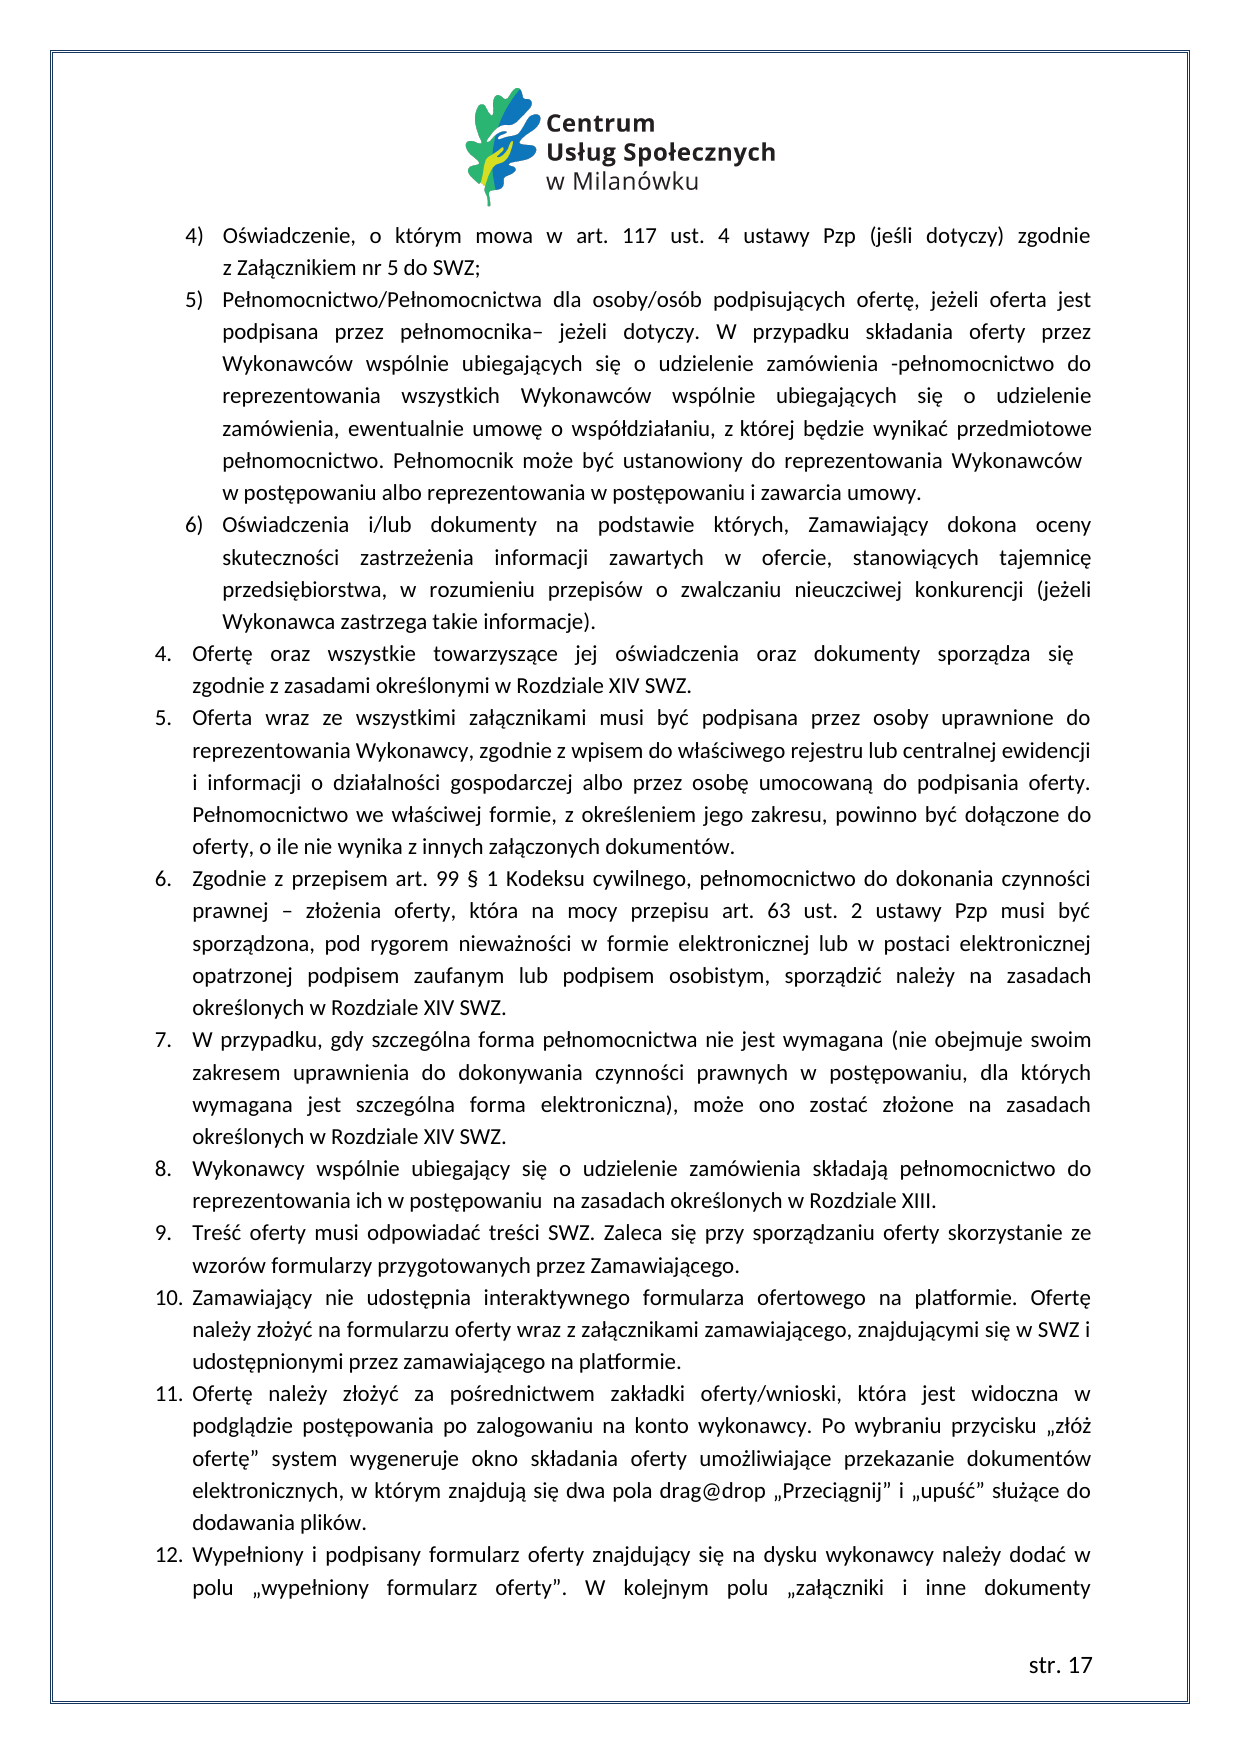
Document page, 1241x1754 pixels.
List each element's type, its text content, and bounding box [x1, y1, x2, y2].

list Pełnomocnictwo/Pełnomocnictwa dla osoby/osób podpisujących ofertę, jeżeli oferta jest podpisana przez pełnomocnika– jeżeli dotyczy. W przypadku składania oferty przez Wykonawców wspólnie ubiegających się o udzielenie zamówienia -pełnomocnictwo do reprezentowania wszystkich Wykonawców wspólnie ubiegających się o udzielenie zamówienia, ewentualnie umowę o współdziałaniu, z której będzie wynikać przedmiotowe pełnomocnictwo. Pełnomocnik może być ustanowiony do reprezentowania Wykonawców w postępowaniu albo reprezentowania w postępowaniu i zawarcia umowy. [185, 285, 1093, 506]
picture [454, 73, 786, 221]
list Zgodnie z przepisem art. 99 § 1 Kodeksu cywilnego, pełnomocnictwo do dokonania czynności prawnej – złożenia oferty, która na mocy przepisu art. 63 ust. 2 ustawy Pzp musi być sporządzona, pod rygorem nieważności w formie elektronicznej lub w postaci elektronicznej opatrzonej podpisem zaufanym lub podpisem osobistym, sporządzić należy na zasadach określonych w Rozdziale XIV SWZ. [154, 864, 1093, 1021]
list Oferta wraz ze wszystkimi załącznikami musi być podpisana przez osoby uprawnione do reprezentowania Wykonawcy, zgodnie z wpisem do właściwego rejestru lub centralnej ewidencji i informacji o działalności gospodarczej albo przez osobę umocowaną do podpisania oferty. Pełnomocnictwo we właściwej formie, z określeniem jego zakresu, powinno być dołączone do oferty, o ile nie wynika z innych załączonych dokumentów. [154, 703, 1093, 860]
list Treść oferty musi odpowiadać treści SWZ. Zaleca się przy sporządzaniu oferty skorzystanie ze wzorów formularzy przygotowanych przez Zamawiającego. [154, 1218, 1093, 1279]
list Wykonawcy wspólnie ubiegający się o udzielenie zamówienia składają pełnomocnictwo do reprezentowania ich w postępowaniu na zasadach określonych w Rozdziale XIII. [154, 1154, 1093, 1214]
list Oświadczenie, o którym mowa w art. 117 ust. 4 ustawy Pzp (jeśli dotyczy) zgodnie z Załącznikiem nr 5 do SWZ; [185, 221, 1093, 281]
list Ofertę należy złożyć za pośrednictwem zakładki oferty/wnioski, która jest widoczna w podglądzie postępowania po zalogowaniu na konto wykonawcy. Po wybraniu przycisku „złóż ofertę” system wygeneruje okno składania oferty umożliwiające przekazanie dokumentów elektronicznych, w którym znajdują się dwa pola drag@drop „Przeciągnij” i „upuść” służące do dodawania plików. [154, 1379, 1093, 1536]
list Ofertę oraz wszystkie towarzyszące jej oświadczenia oraz dokumenty sporządza się zgodnie z zasadami określonymi w Rozdziale XIV SWZ. [154, 639, 1093, 699]
list Zamawiający nie udostępnia interaktywnego formularza ofertowego na platformie. Ofertę należy złożyć na formularzu oferty wraz z załącznikami zamawiającego, znajdującymi się w SWZ i udostępnionymi przez zamawiającego na platformie. [154, 1283, 1093, 1375]
list Oświadczenia i/lub dokumenty na podstawie których, Zamawiający dokona oceny skuteczności zastrzeżenia informacji zawartych w ofercie, stanowiących tajemnicę przedsiębiorstwa, w rozumieniu przepisów o zwalczaniu nieuczciwej konkurencji (jeżeli Wykonawca zastrzega takie informacje). [185, 510, 1093, 635]
list W przypadku, gdy szczególna forma pełnomocnictwa nie jest wymagana (nie obejmuje swoim zakresem uprawnienia do dokonywania czynności prawnych w postępowaniu, dla których wymagana jest szczególna forma elektroniczna), może ono zostać złożone na zasadach określonych w Rozdziale XIV SWZ. [154, 1025, 1093, 1150]
